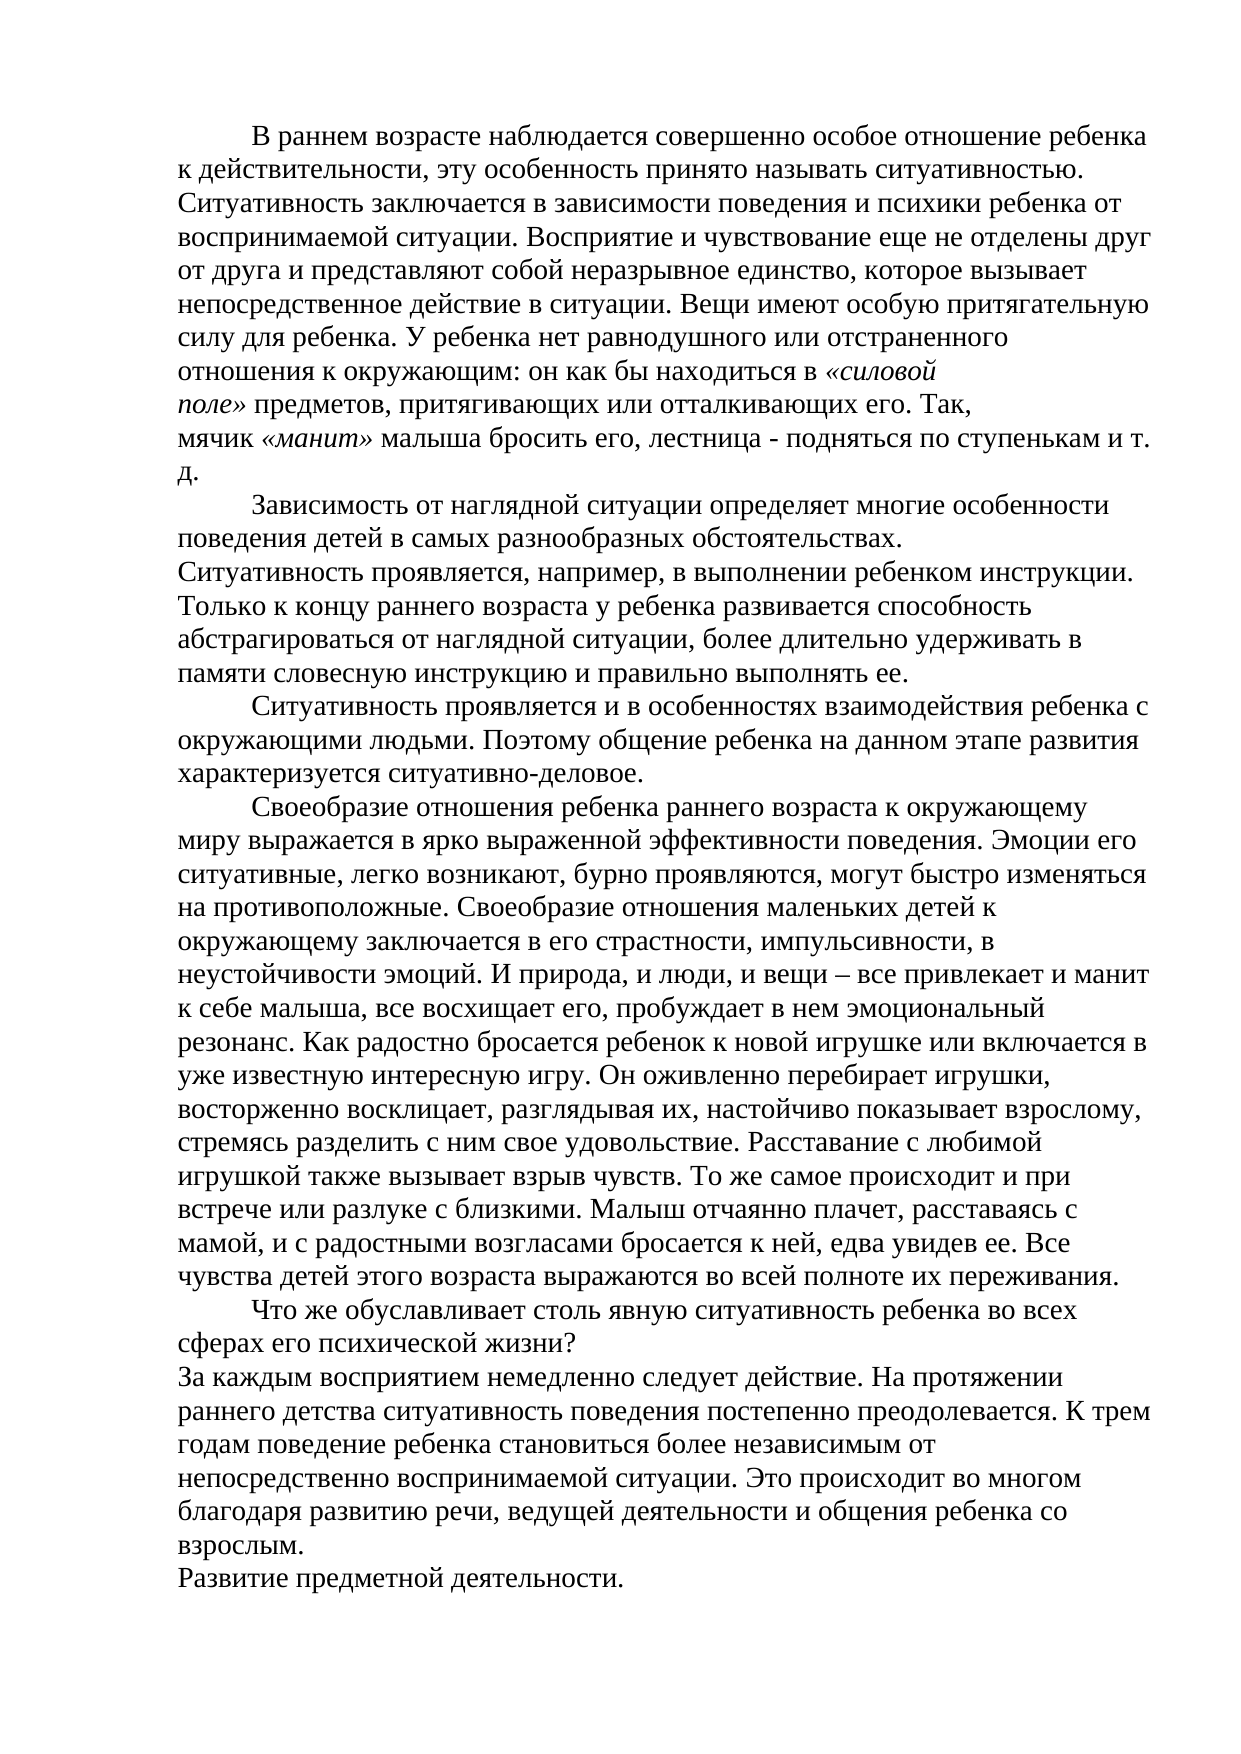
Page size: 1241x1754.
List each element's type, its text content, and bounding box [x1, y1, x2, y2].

text Ситуативность проявляется, например, в выполнении ребенком инструкции. Только к концу раннего возраста у ребенка развивается способность абстрагироваться от наглядной ситуации, более длительно удерживать в памяти словесную инструкцию и правильно выполнять ее. [177, 554, 1152, 688]
text Зависимость от наглядной ситуации определяет многие особенности поведения детей в самых разнообразных обстоятельствах. [177, 487, 1152, 554]
text Развитие предметной деятельности. [177, 1560, 1152, 1594]
text Ситуативность проявляется и в особенностях взаимодействия ребенка с окружающими людьми. Поэтому общение ребенка на данном этапе развития характеризуется ситуативно-деловое. [177, 688, 1152, 789]
text Своеобразие отношения ребенка раннего возраста к окружающему миру выражается в ярко выраженной эффективности поведения. Эмоции его ситуативные, легко возникают, бурно проявляются, могут быстро изменяться на противоположные. Своеобразие отношения маленьких детей к окружающему заключается в его страстности, импульсивности, в неустойчивости эмоций. И природа, и люди, и вещи – все привлекает и манит к себе малыша, все восхищает его, пробуждает в нем эмоциональный резонанс. Как радостно бросается ребенок к новой игрушке или включается в уже известную интересную игру. Он оживленно перебирает игрушки, восторженно восклицает, разглядывая их, настойчиво показывает взрослому, стремясь разделить с ним свое удовольствие. Расставание с любимой игрушкой также вызывает взрыв чувств. То же самое происходит и при встрече или разлуке с близкими. Малыш отчаянно плачет, расставаясь с мамой, и с радостными возгласами бросается к ней, едва увидев ее. Все чувства детей этого возраста выражаются во всей полноте их переживания. [177, 789, 1152, 1292]
text Что же обуславливает столь явную ситуативность ребенка во всех сферах его психической жизни? [177, 1292, 1152, 1359]
text В раннем возрасте наблюдается совершенно особое отношение ребенка к действительности, эту особенность принято называть ситуативностью. Ситуативность заключается в зависимости поведения и психики ребенка от воспринимаемой ситуации. Восприятие и чувствование еще не отделены друг от друга и представляют собой неразрывное единство, которое вызывает непосредственное действие в ситуации. Вещи имеют особую притягательную силу для ребенка. У ребенка нет равнодушного или отстраненного отношения к окружающим: он как бы находиться в «силовой поле» предметов, притягивающих или отталкивающих его. Так, мячик «манит» малыша бросить его, лестница - подняться по ступенькам и т. д. [177, 118, 1152, 487]
text За каждым восприятием немедленно следует действие. На протяжении раннего детства ситуативность поведения постепенно преодолевается. К трем годам поведение ребенка становиться более независимым от непосредственно воспринимаемой ситуации. Это происходит во многом благодаря развитию речи, ведущей деятельности и общения ребенка со взрослым. [177, 1359, 1152, 1560]
